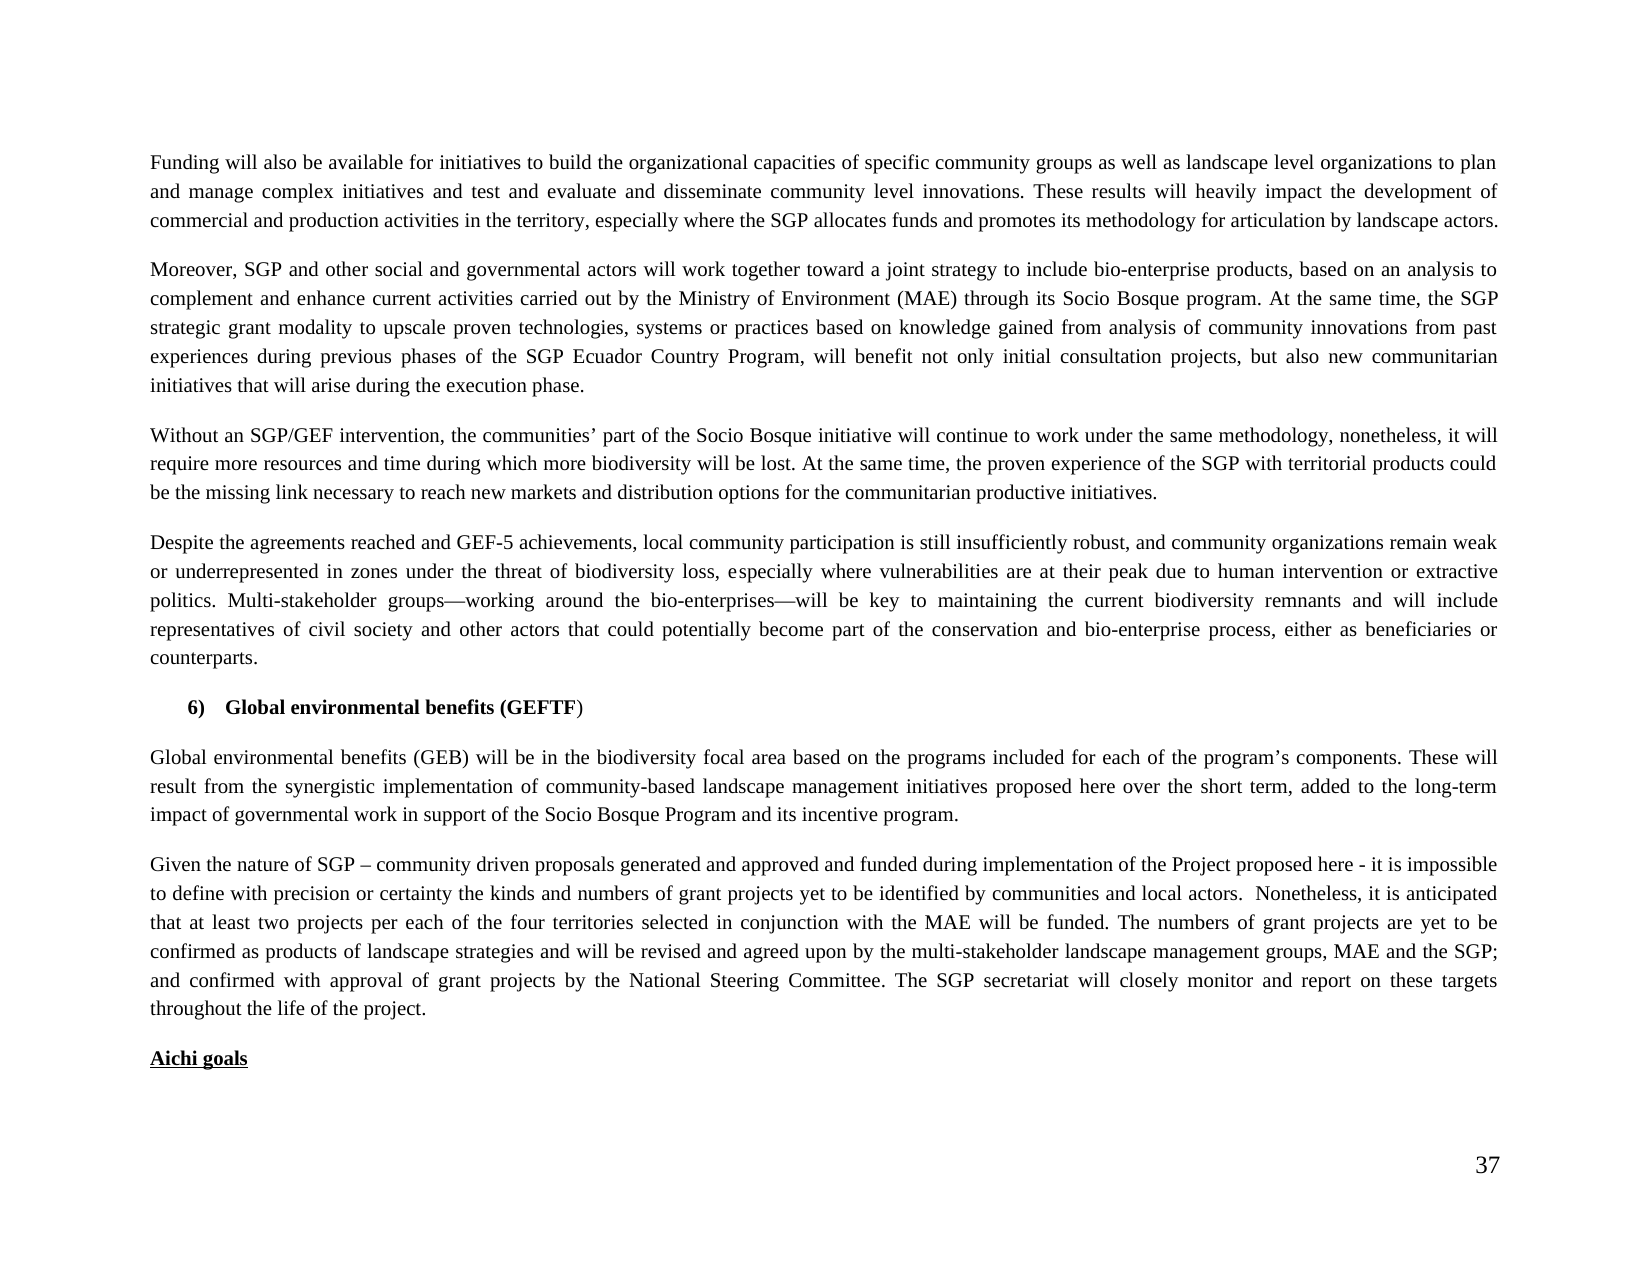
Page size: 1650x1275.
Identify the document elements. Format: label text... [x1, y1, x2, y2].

text Without an SGP/GEF intervention, the communities’ part of the Socio Bosque initiative will continue to work under the same methodology, nonetheless, it will require more resources and time during which more biodiversity will be lost. At the same time, the proven experience of the SGP with territorial products could be the missing link necessary to reach new markets and distribution options for the communitarian productive initiatives. [150, 422, 1500, 504]
text Despite the agreements reached and GEF-5 achievements, local community participation is still insufficiently robust, and community organizations remain weak or underrepresented in zones under the threat of biodiversity loss, especially where vulnerabilities are at their peak due to human intervention or extractive politics. Multi-stakeholder groups—working around the bio-enterprises—will be key to maintaining the current biodiversity remnants and will include representatives of civil society and other actors that could potentially become part of the conservation and bio-enterprise process, either as beneficiaries or counterparts. [150, 530, 1500, 669]
text Funding will also be available for initiatives to build the organizational capacities of specific community groups as well as landscape level organizations to plan and manage complex initiatives and test and evaluate and disseminate community level innovations. These results will heavily impact the development of commercial and production activities in the territory, especially where the SGP allocates funds and promotes its methodology for articulation by landscape actors. [150, 150, 1500, 232]
subtitle Aichi goals [150, 1046, 1500, 1070]
list Global environmental benefits (GEFTF) [187, 695, 1500, 719]
text Global environmental benefits (GEB) will be in the biodiversity focal area based on the programs included for each of the program’s components. These will result from the synergistic implementation of community-based landscape management initiatives proposed here over the short term, added to the long-term impact of governmental work in support of the Socio Bosque Program and its incentive program. [150, 745, 1500, 826]
text Given the nature of SGP – community driven proposals generated and approved and funded during implementation of the Project proposed here - it is impossible to define with precision or certainty the kinds and numbers of grant projects yet to be identified by communities and local actors. Nonetheless, it is anticipated that at least two projects per each of the four territories selected in conjunction with the MAE will be funded. The numbers of grant projects are yet to be confirmed as products of landscape strategies and will be revised and agreed upon by the multi-stakeholder landscape management groups, MAE and the SGP; and confirmed with approval of grant projects by the National Steering Committee. The SGP secretariat will closely monitor and report on these targets throughout the life of the project. [150, 852, 1500, 1020]
text Moreover, SGP and other social and governmental actors will work together toward a joint strategy to include bio-enterprise products, based on an analysis to complement and enhance current activities carried out by the Ministry of Environment (MAE) through its Socio Bosque program. At the same time, the SGP strategic grant modality to upscale proven technologies, systems or practices based on knowledge gained from analysis of community innovations from past experiences during previous phases of the SGP Ecuador Country Program, will benefit not only initial consultation projects, but also new communitarian initiatives that will arise during the execution phase. [150, 257, 1500, 397]
